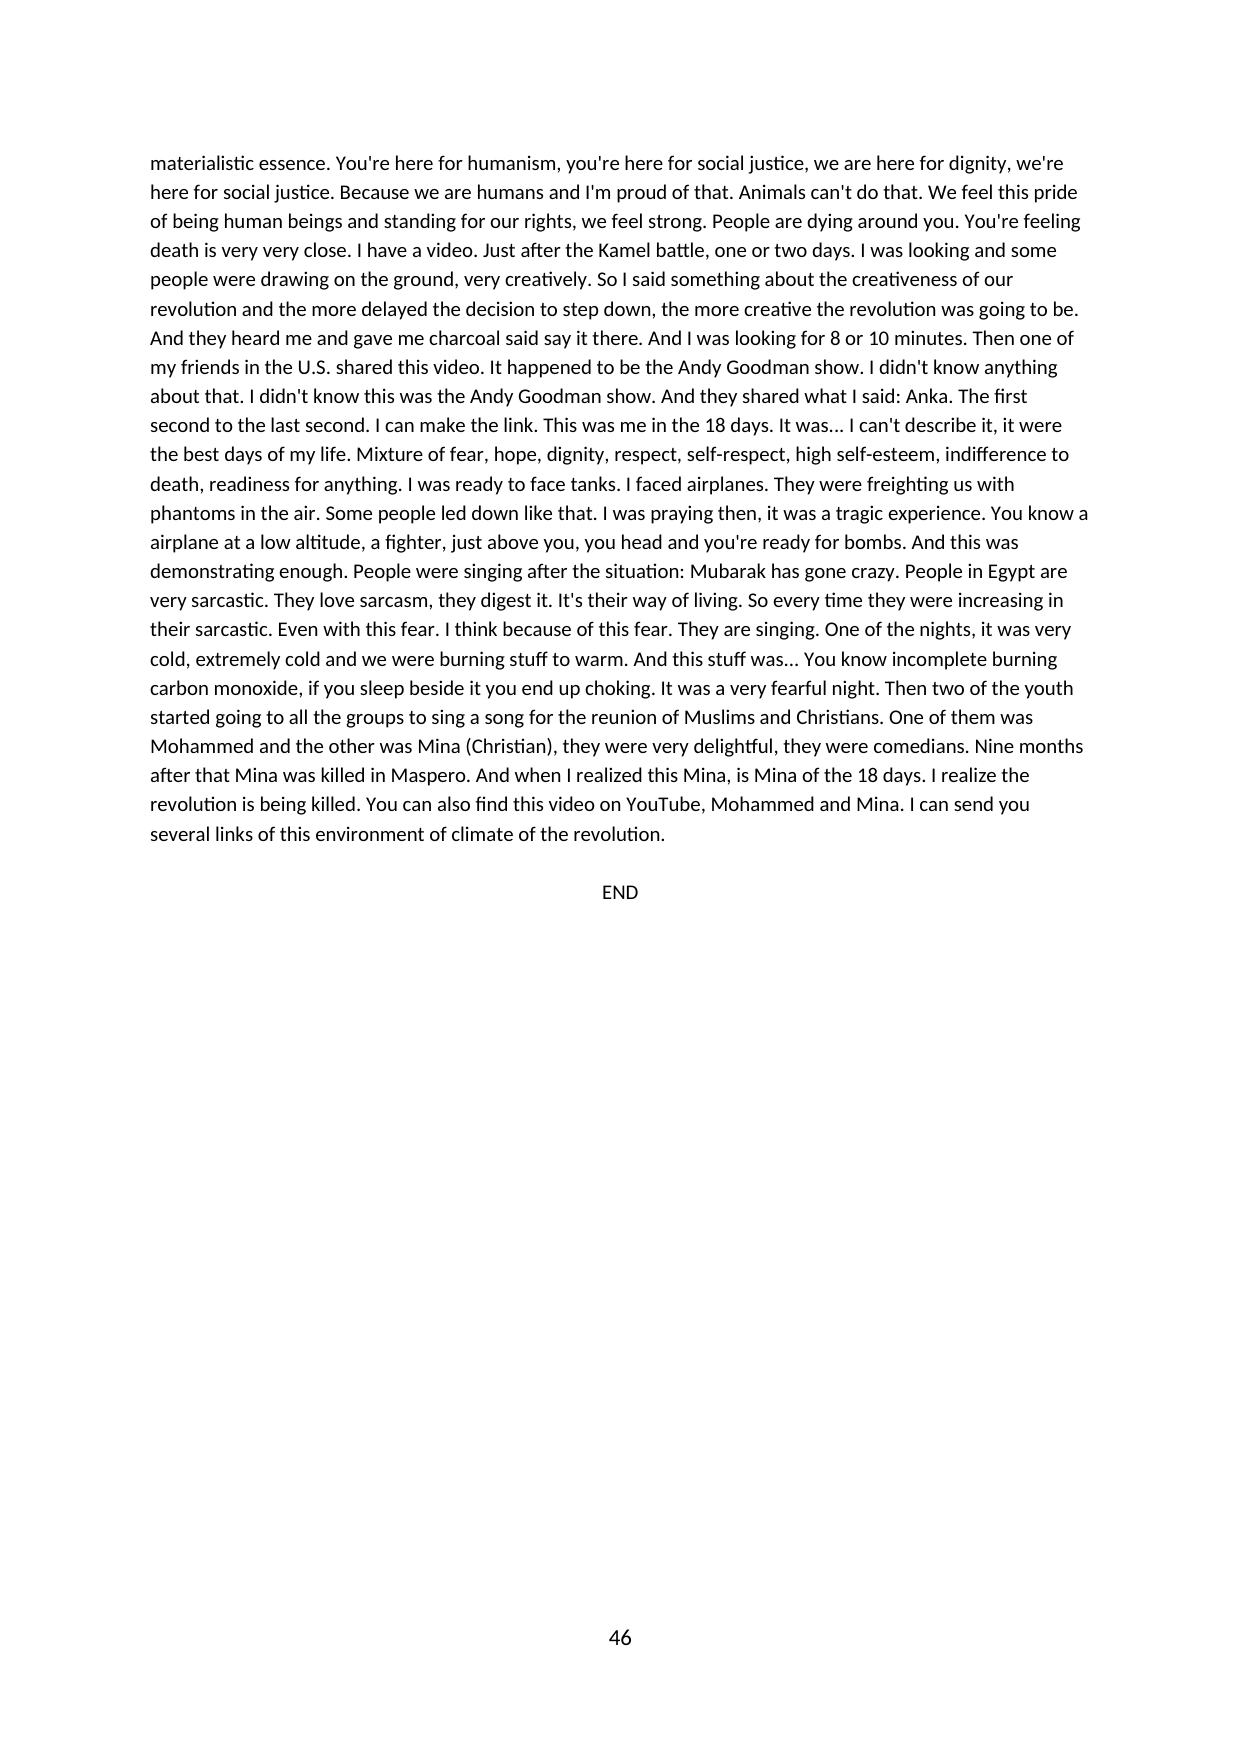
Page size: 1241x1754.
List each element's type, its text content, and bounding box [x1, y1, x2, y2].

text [150, 150, 1090, 846]
text END [150, 879, 1090, 904]
